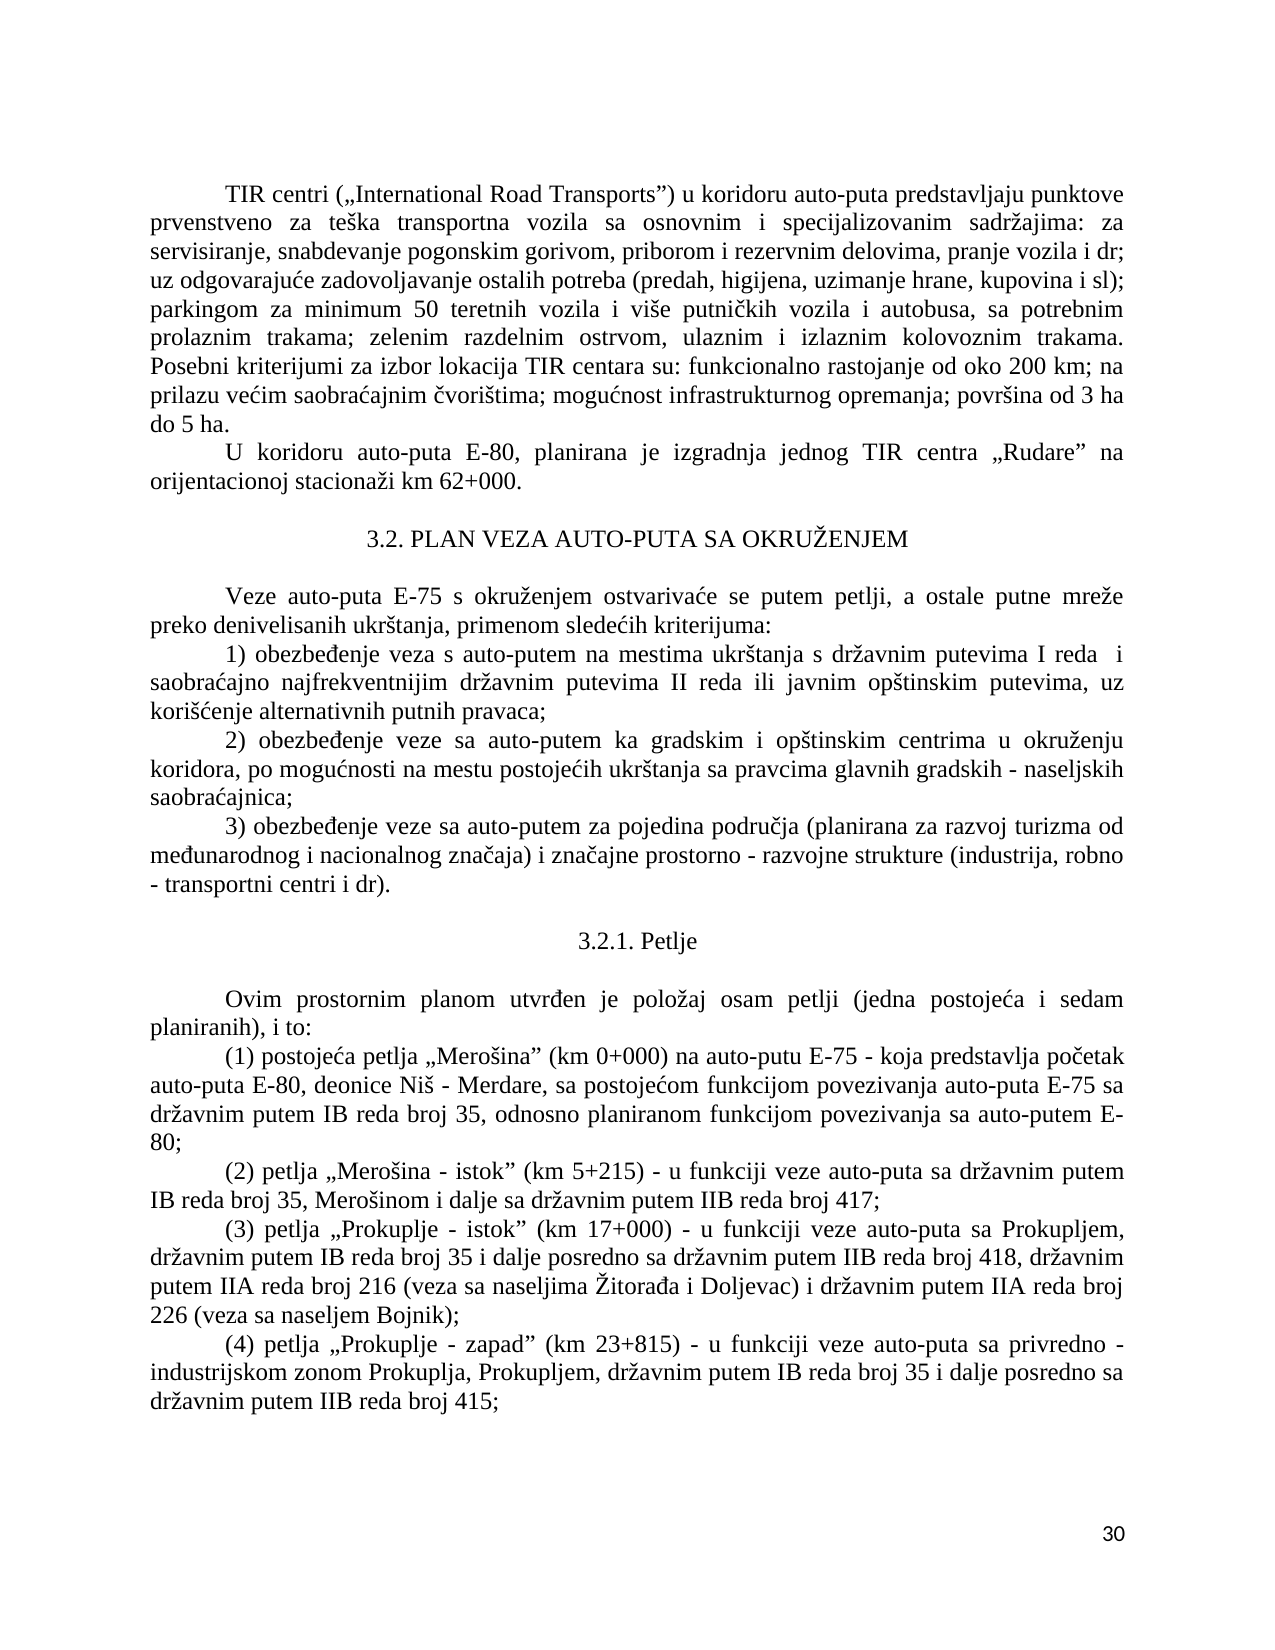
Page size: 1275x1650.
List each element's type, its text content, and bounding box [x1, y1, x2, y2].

text TIR centri („International Road Transports”) u koridoru auto-puta predstavljaju punktove prvenstveno za teška transportna vozila sa osnovnim i specijalizovanim sadržajima: za servisiranje, snabdevanje pogonskim gorivom, priborom i rezervnim delovima, pranje vozila i dr; uz odgovarajuće zadovoljavanje ostalih potreba (predah, higijena, uzimanje hrane, kupovina i sl); parkingom za minimum 50 teretnih vozila i više putničkih vozila i autobusa, sa potrebnim prolaznim trakama; zelenim razdelnim ostrvom, ulaznim i izlaznim kolovoznim trakama. Posebni kriterijumi za izbor lokacija TIR centara su: funkcionalno rastojanje od oko 200 km; na prilazu većim saobraćajnim čvorištima; mogućnost infrastrukturnog opremanja; površina od 3 ha do 5 ha. [150, 179, 1125, 437]
text U koridoru auto-puta E-80, planirana je izgradnja jednog TIR centra „Rudare” na orijentacionoj stacionaži km 62+000. [150, 437, 1125, 495]
text 3.2. PLAN VEZA AUTO-PUTA SA OKRUŽENJEM [150, 524, 1125, 552]
text 1) obezbeđenje veza s auto-putem na mestima ukrštanja s državnim putevima I reda i saobraćajno najfrekventnijim državnim putevima II reda ili javnim opštinskim putevima, uz korišćenje alternativnih putnih pravaca; [150, 639, 1125, 725]
text (1) postojeća petlja „Merošina” (km 0+000) na auto-putu E-75 - koja predstavlja početak auto-puta E-80, deonice Niš - Merdare, sa postojećom funkcijom povezivanja auto-puta E-75 sa državnim putem IB reda broj 35, odnosno planiranom funkcijom povezivanja sa auto-putem E-80; [150, 1041, 1125, 1156]
text Veze auto-puta E-75 s okruženjem ostvarivaće se putem petlji, a ostale putne mreže preko denivelisanih ukrštanja, primenom sledećih kriterijuma: [150, 581, 1125, 639]
text (3) petlja „Prokuplje - istok” (km 17+000) - u funkciji veze auto-puta sa Prokupljem, državnim putem IB reda broj 35 i dalje posredno sa državnim putem IIB reda broj 418, državnim putem IIA reda broj 216 (veza sa naseljima Žitorađa i Doljevac) i državnim putem IIA reda broj 226 (veza sa naseljem Bojnik); [150, 1214, 1125, 1329]
text 3.2.1. Petlje [150, 926, 1125, 955]
text (4) petlja „Prokuplje - zapad” (km 23+815) - u funkciji veze auto-puta sa privredno - industrijskom zonom Prokuplja, Prokupljem, državnim putem IB reda broj 35 i dalje posredno sa državnim putem IIB reda broj 415; [150, 1329, 1125, 1415]
text 2) obezbeđenje veze sa auto-putem ka gradskim i opštinskim centrima u okruženju koridora, po mogućnosti na mestu postojećih ukrštanja sa pravcima glavnih gradskih - naseljskih saobraćajnica; [150, 725, 1125, 811]
text (2) petlja „Merošina - istok” (km 5+215) - u funkciji veze auto-puta sa državnim putem IB reda broj 35, Merošinom i dalje sa državnim putem IIB reda broj 417; [150, 1156, 1125, 1214]
text 3) obezbeđenje veze sa auto-putem za pojedina područja (planirana za razvoj turizma od međunarodnog i nacionalnog značaja) i značajne prostorno - razvojne strukture (industrija, robno - transportni centri i dr). [150, 811, 1125, 897]
text Ovim prostornim planom utvrđen je položaj osam petlji (jedna postojeća i sedam planiranih), i to: [150, 984, 1125, 1041]
